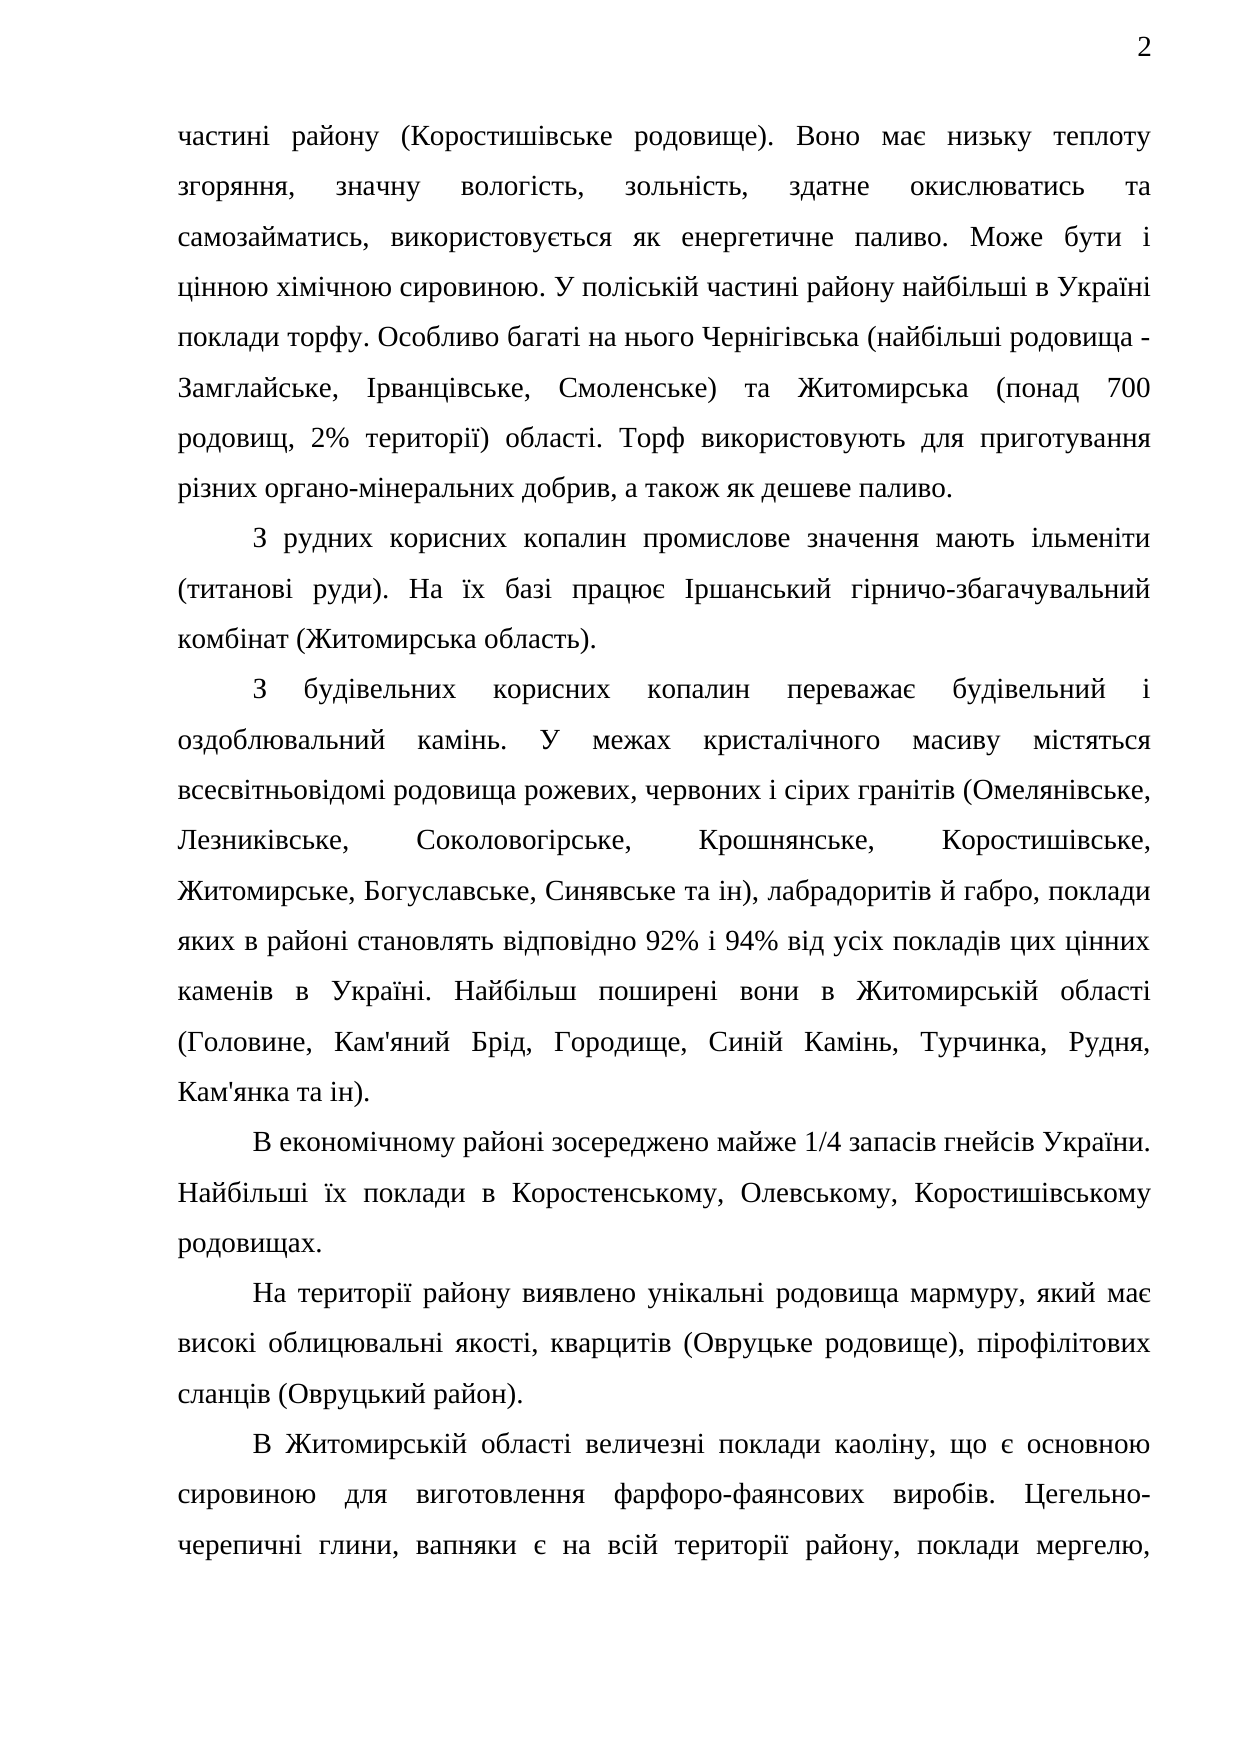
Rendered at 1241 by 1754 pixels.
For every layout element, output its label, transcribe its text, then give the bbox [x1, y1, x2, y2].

text В економічному районі зосереджено майже 1/4 запасів гнейсів України. Найбільші їх поклади в Коростенському, Олевському, Коростишівському родовищах. [177, 1124, 1152, 1258]
text З будівельних корисних копалин переважає будівельний і оздоблювальний камінь. У межах кристалічного масиву містяться всесвітньовідомі родовища рожевих, червоних і сірих гранітів (Омелянівське, Лезниківське, Соколовогірське, Крошнянське, Коростишівське, Житомирське, Богуславське, Синявське та ін), лабрадоритів й габро, поклади яких в районі становлять відповідно 92% і 94% від усіх покладів цих цінних каменів в Україні. Найбільш поширені вони в Житомирській області (Головине, Кам'яний Брід, Городище, Синій Камінь, Турчинка, Рудня, Кам'янка та ін). [177, 672, 1152, 1108]
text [177, 118, 1152, 504]
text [177, 1426, 1152, 1560]
text З рудних корисних копалин промислове значення мають ільменіти (титанові руди). На їх базі працює Іршанський гірничо-збагачувальний комбінат (Житомирська область). [177, 521, 1152, 655]
text На території району виявлено унікальні родовища мармуру, який має високі облицювальні якості, кварцитів (Овруцьке родовище), пірофілітових сланців (Овруцький район). [177, 1275, 1152, 1409]
